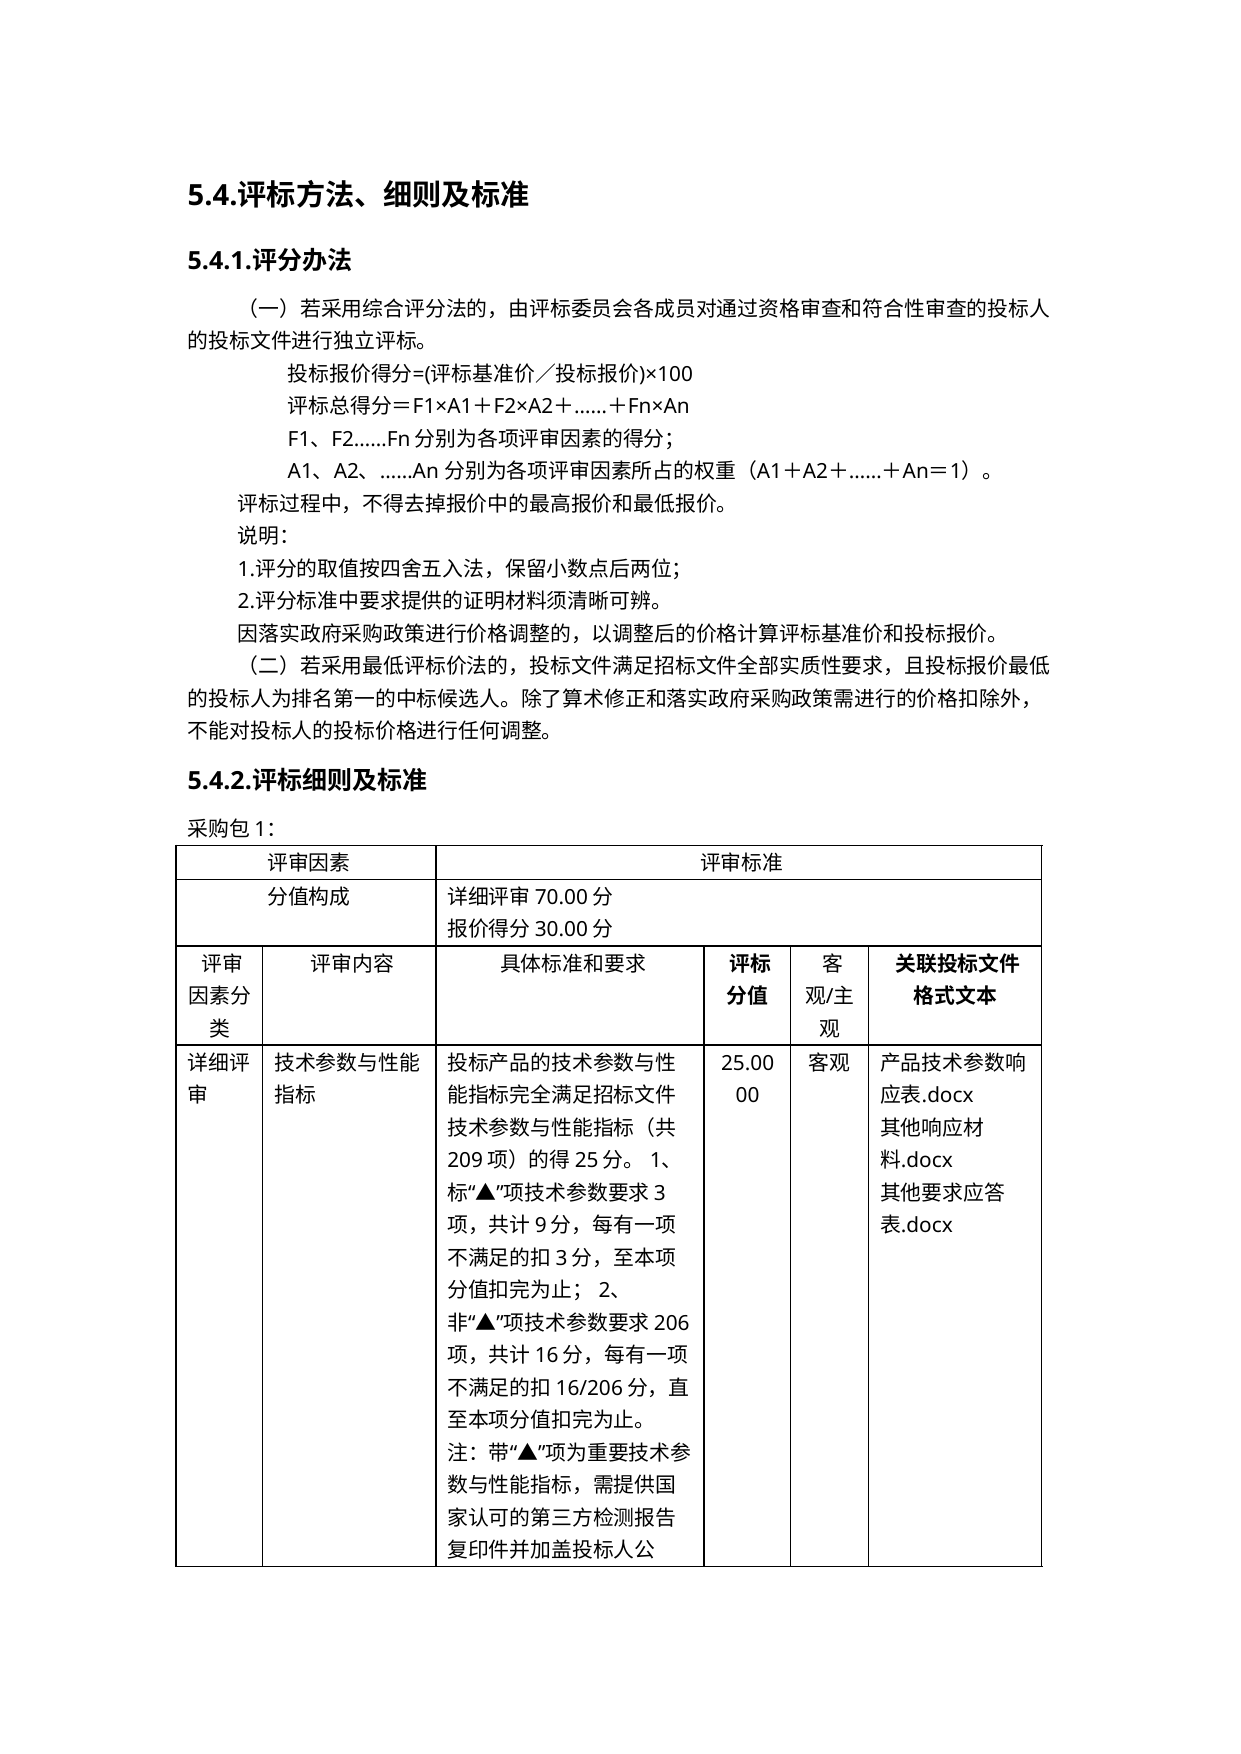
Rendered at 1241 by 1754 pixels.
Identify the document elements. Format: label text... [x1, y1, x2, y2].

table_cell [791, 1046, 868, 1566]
text （二）若采用最低评标价法的，投标文件满足招标文件全部实质性要求，且投标报价最低的投标人为排名第一的中标候选人。除了算术修正和落实政府采购政策需进行的价格扣除外，不能对投标人的投标价格进行任何调整。 [187, 649, 1053, 747]
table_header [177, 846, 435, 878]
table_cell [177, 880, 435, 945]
text F1、F2……Fn分别为各项评审因素的得分； [187, 422, 1053, 454]
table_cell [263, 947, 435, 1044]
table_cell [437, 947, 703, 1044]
text 评标过程中，不得去掉报价中的最高报价和最低报价。 [187, 487, 1053, 519]
text 5.4.2.评标细则及标准 [187, 747, 1053, 812]
text A1、A2、……An 分别为各项评审因素所占的权重（A1＋A2＋……＋An＝1）。 [187, 454, 1053, 487]
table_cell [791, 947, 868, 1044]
text 5.4.评标方法、细则及标准 [187, 162, 1053, 227]
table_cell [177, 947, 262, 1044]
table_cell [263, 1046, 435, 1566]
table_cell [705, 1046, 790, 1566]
text 评标总得分＝F1×A1＋F2×A2＋……＋Fn×An [187, 389, 1053, 422]
text 采购包1： [187, 812, 1053, 844]
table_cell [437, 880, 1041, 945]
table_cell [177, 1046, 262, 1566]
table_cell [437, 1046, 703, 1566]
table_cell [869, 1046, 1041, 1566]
text （一）若采用综合评分法的，由评标委员会各成员对通过资格审查和符合性审查的投标人的投标文件进行独立评标。 [187, 292, 1053, 357]
text 说明： [187, 519, 1053, 552]
text 因落实政府采购政策进行价格调整的，以调整后的价格计算评标基准价和投标报价。 [187, 617, 1053, 649]
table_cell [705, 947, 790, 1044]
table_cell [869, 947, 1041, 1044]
text 1.评分的取值按四舍五入法，保留小数点后两位； [187, 552, 1053, 584]
text 投标报价得分=(评标基准价／投标报价)×100 [187, 357, 1053, 389]
text 5.4.1.评分办法 [187, 227, 1053, 292]
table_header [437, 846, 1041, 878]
text 2.评分标准中要求提供的证明材料须清晰可辨。 [187, 584, 1053, 617]
